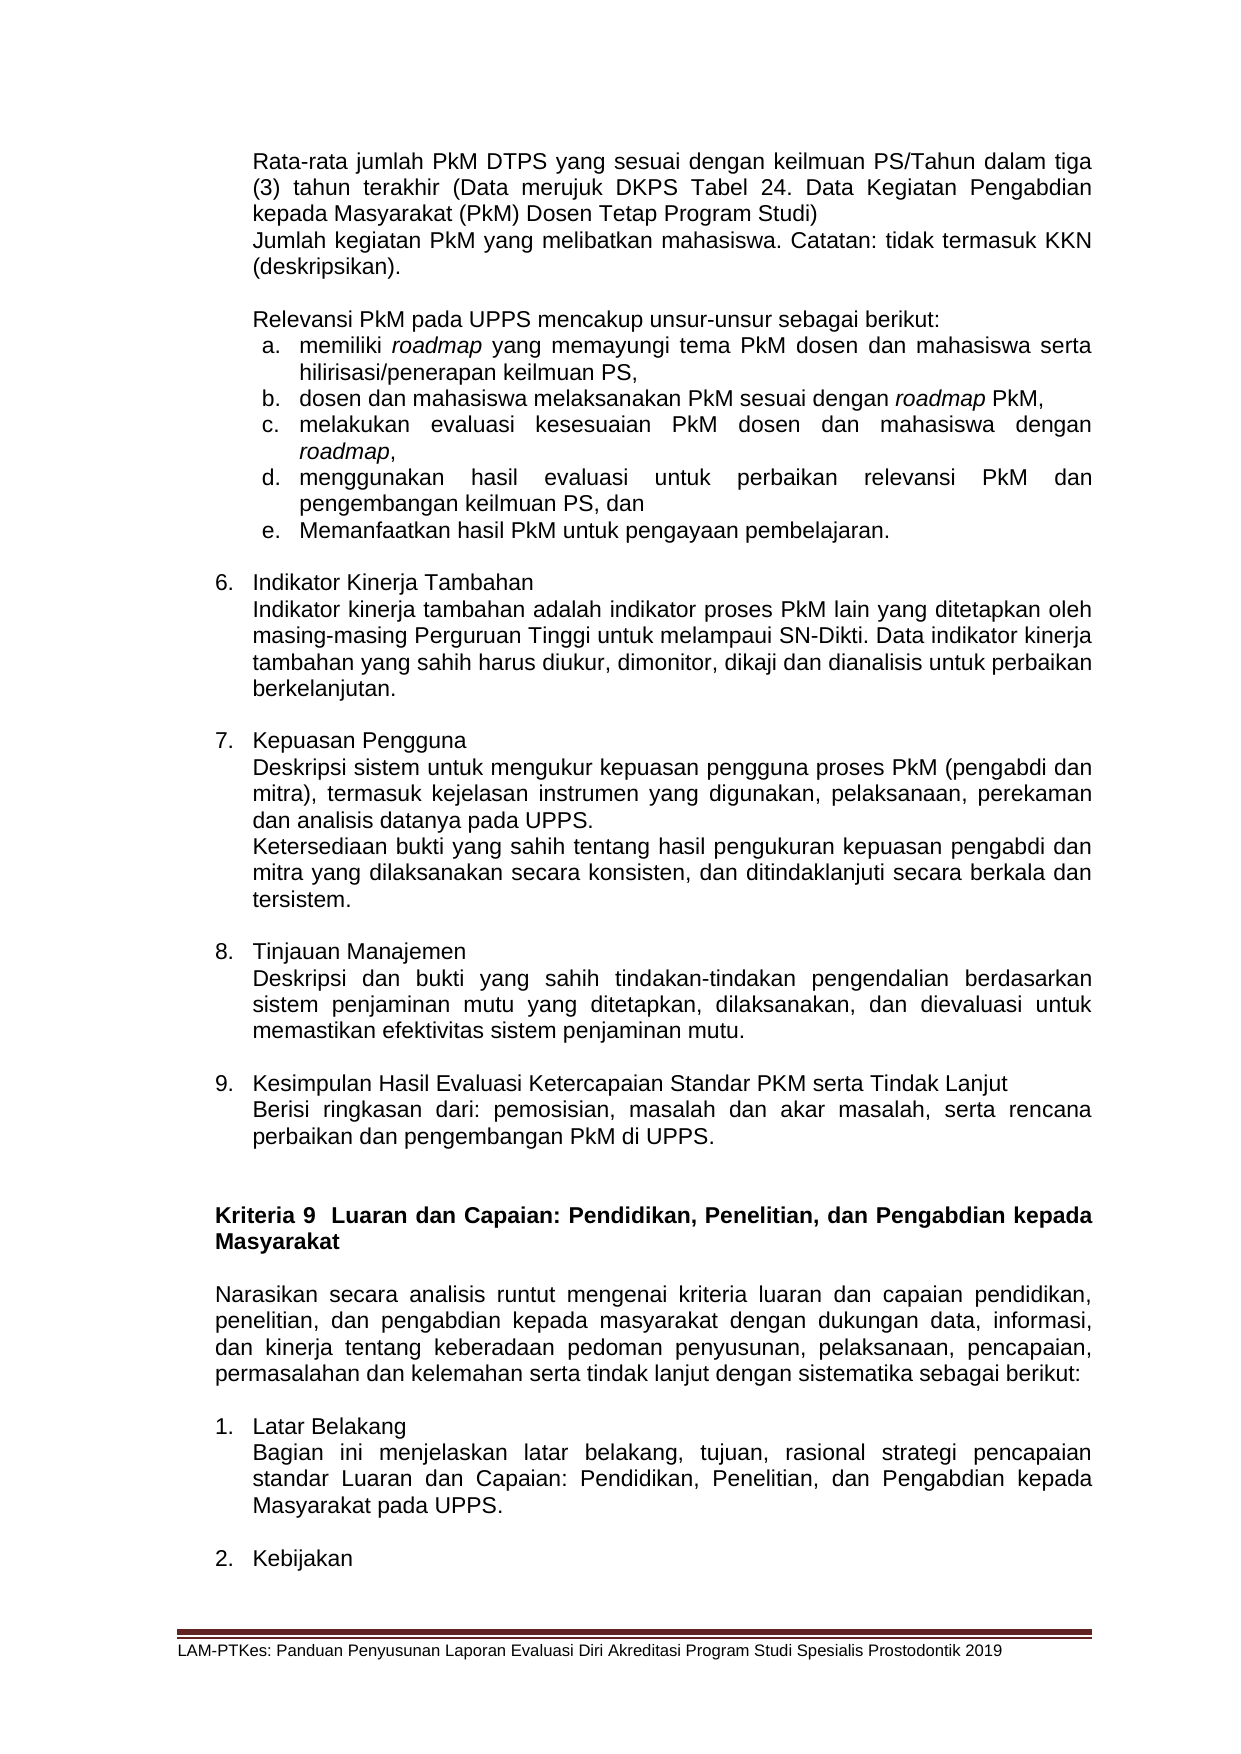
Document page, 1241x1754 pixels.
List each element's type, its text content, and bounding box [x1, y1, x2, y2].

text Relevansi PkM pada UPPS mencakup unsur-unsur sebagai berikut: [252, 306, 1092, 332]
list Indikator Kinerja Tambahan [215, 569, 1092, 596]
list dosen dan mahasiswa melaksanakan PkM sesuai dengan roadmap PkM, [262, 385, 1092, 411]
text Deskripsi dan bukti yang sahih tindakan-tindakan pengendalian berdasarkan sistem penjaminan mutu yang ditetapkan, dilaksanakan, dan dievaluasi untuk memastikan efektivitas sistem penjaminan mutu. [252, 965, 1092, 1044]
list Kebijakan [215, 1544, 1092, 1571]
list Kepuasan Pengguna [215, 727, 1092, 754]
list melakukan evaluasi kesesuaian PkM dosen dan mahasiswa dengan roadmap, [262, 411, 1092, 464]
text Deskripsi sistem untuk mengukur kepuasan pengguna proses PkM (pengabdi dan mitra), termasuk kejelasan instrumen yang digunakan, pelaksanaan, perekaman dan analisis datanya pada UPPS. [252, 754, 1092, 833]
text Ketersediaan bukti yang sahih tentang hasil pengukuran kepuasan pengabdi dan mitra yang dilaksanakan secara konsisten, dan ditindaklanjuti secara berkala dan tersistem. [252, 833, 1092, 912]
list Memanfaatkan hasil PkM untuk pengayaan pembelajaran. [262, 517, 1092, 543]
text Berisi ringkasan dari: pemosisian, masalah dan akar masalah, serta rencana perbaikan dan pengembangan PkM di UPPS. [252, 1096, 1092, 1149]
list menggunakan hasil evaluasi untuk perbaikan relevansi PkM dan pengembangan keilmuan PS, dan [262, 464, 1092, 517]
text Rata-rata jumlah PkM DTPS yang sesuai dengan keilmuan PS/Tahun dalam tiga (3) tahun terakhir (Data merujuk DKPS Tabel 24. Data Kegiatan Pengabdian kepada Masyarakat (PkM) Dosen Tetap Program Studi) [252, 148, 1092, 227]
subtitle Kriteria 9 Luaran dan Capaian: Pendidikan, Penelitian, dan Pengabdian kepada Masyarakat [215, 1202, 1092, 1254]
list Latar Belakang [215, 1413, 1092, 1439]
text Jumlah kegiatan PkM yang melibatkan mahasiswa. Catatan: tidak termasuk KKN (deskripsikan). [252, 227, 1092, 279]
text Indikator kinerja tambahan adalah indikator proses PkM lain yang ditetapkan oleh masing-masing Perguruan Tinggi untuk melampaui SN-Dikti. Data indikator kinerja tambahan yang sahih harus diukur, dimonitor, dikaji dan dianalisis untuk perbaikan berkelanjutan. [252, 596, 1092, 701]
list Tinjauan Manajemen [215, 938, 1092, 965]
text Bagian ini menjelaskan latar belakang, tujuan, rasional strategi pencapaian standar Luaran dan Capaian: Pendidikan, Penelitian, dan Pengabdian kepada Masyarakat pada UPPS. [252, 1439, 1092, 1518]
list memiliki roadmap yang memayungi tema PkM dosen dan mahasiswa serta hilirisasi/penerapan keilmuan PS, [262, 332, 1092, 385]
text Narasikan secara analisis runtut mengenai kriteria luaran dan capaian pendidikan, penelitian, dan pengabdian kepada masyarakat dengan dukungan data, informasi, dan kinerja tentang keberadaan pedoman penyusunan, pelaksanaan, pencapaian, permasalahan dan kelemahan serta tindak lanjut dengan sistematika sebagai berikut: [215, 1281, 1092, 1386]
list Kesimpulan Hasil Evaluasi Ketercapaian Standar PKM serta Tindak Lanjut [215, 1070, 1092, 1096]
